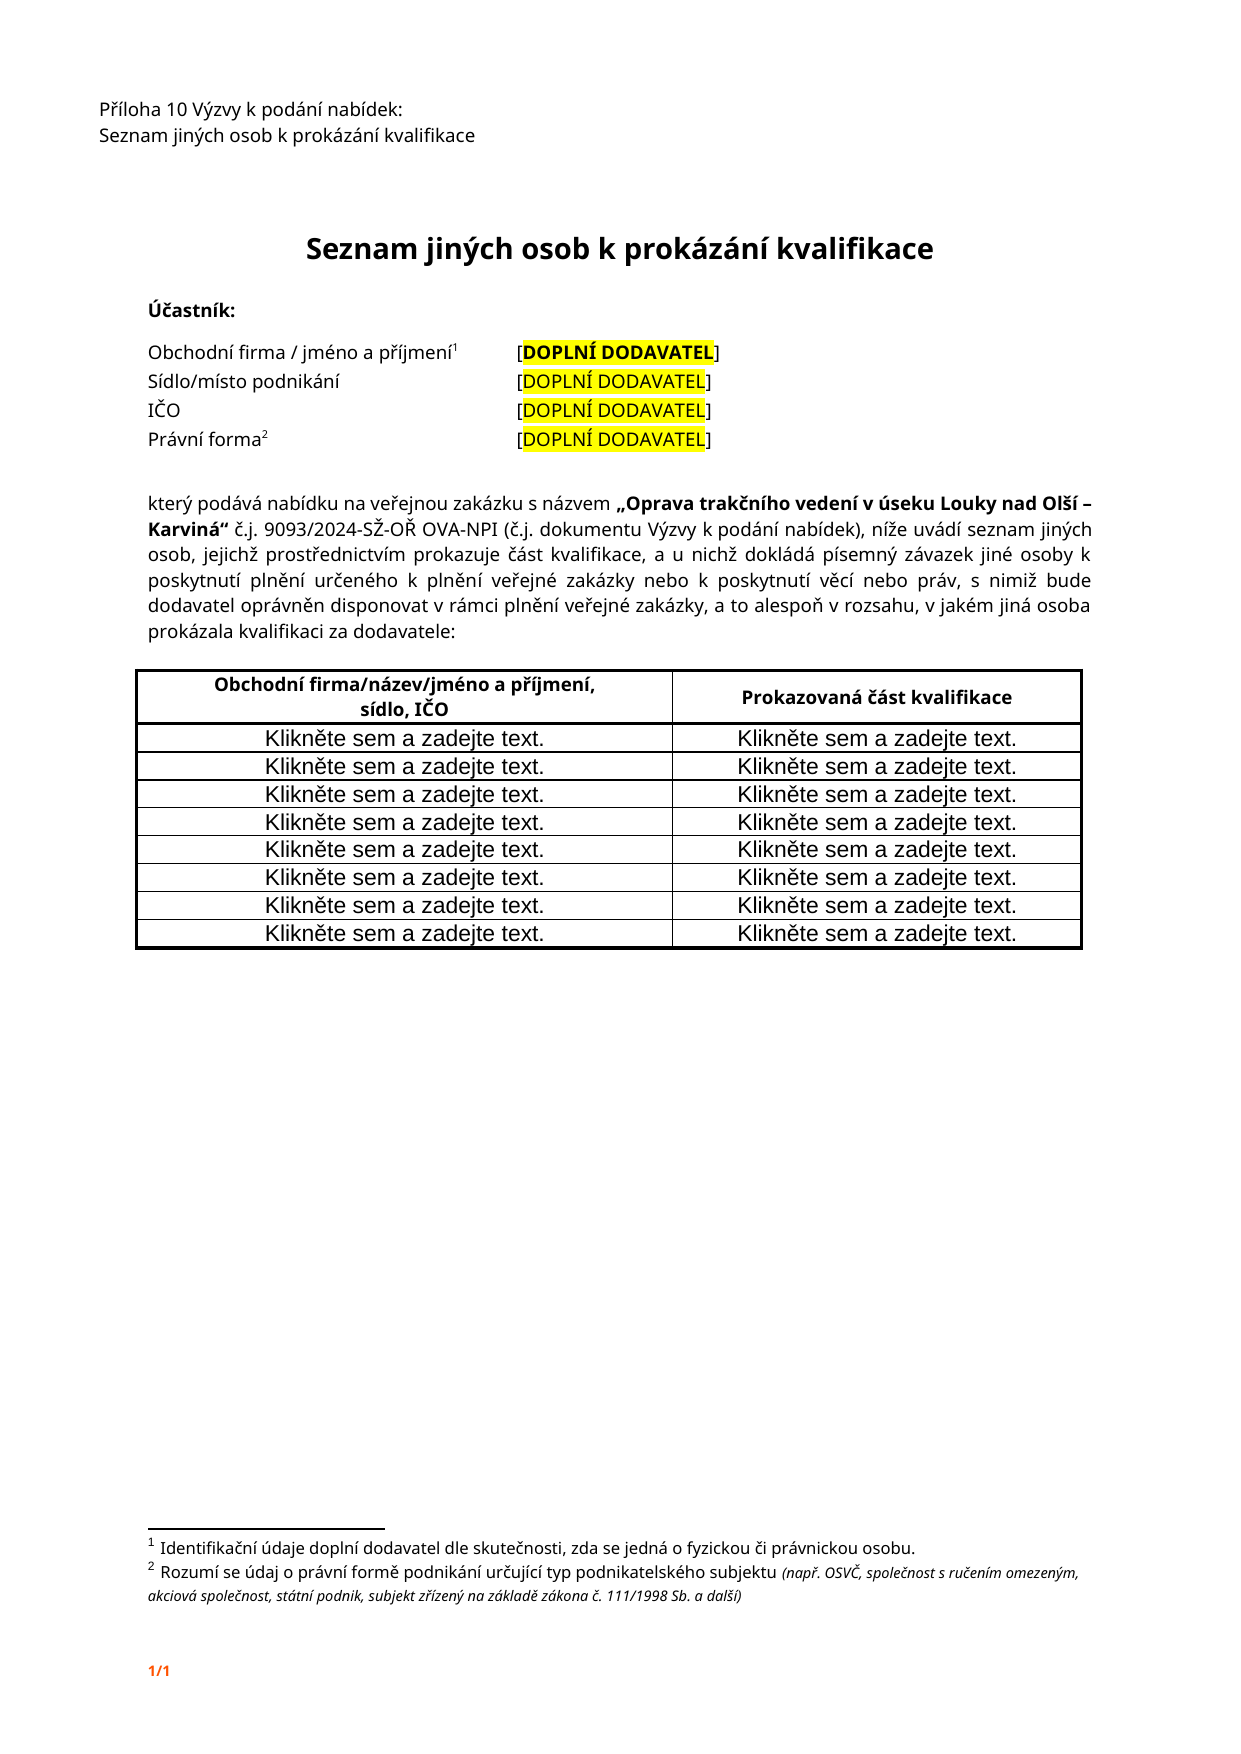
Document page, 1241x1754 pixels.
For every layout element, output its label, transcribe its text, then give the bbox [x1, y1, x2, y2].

table_header Prokazovaná část kvalifikace [673, 672, 1080, 722]
text Obchodní firma / jméno a příjmení [148, 336, 1093, 365]
text IČO [148, 394, 1093, 423]
text Právní forma [148, 423, 1093, 452]
text Účastník: [148, 293, 1093, 324]
title Seznam jiných osob k prokázání kvalifikace [148, 228, 1093, 268]
text který podává nabídku na veřejnou zakázku s názvem „Oprava trakčního vedení v úseku Louky nad Olší – Karviná“ č.j. 9093/2024-SŽ-OŘ OVA-NPI (č.j. dokumentu Výzvy k podání nabídek), níže uvádí seznam jiných osob, jejichž prostřednictvím prokazuje část kvalifikace, a u nichž dokládá písemný závazek jiné osoby k poskytnutí plnění určeného k plnění veřejné zakázky nebo k poskytnutí věcí nebo práv, s nimiž bude dodavatel oprávněn disponovat v rámci plnění veřejné zakázky, a to alespoň v rozsahu, v jakém jiná osoba prokázala kvalifikaci za dodavatele: [148, 490, 1093, 643]
text Sídlo/místo podnikání [DOPLNÍ DODAVATEL] [148, 365, 1093, 394]
table_header Obchodní firma/název/jméno a příjmení, sídlo, IČO [138, 672, 672, 722]
